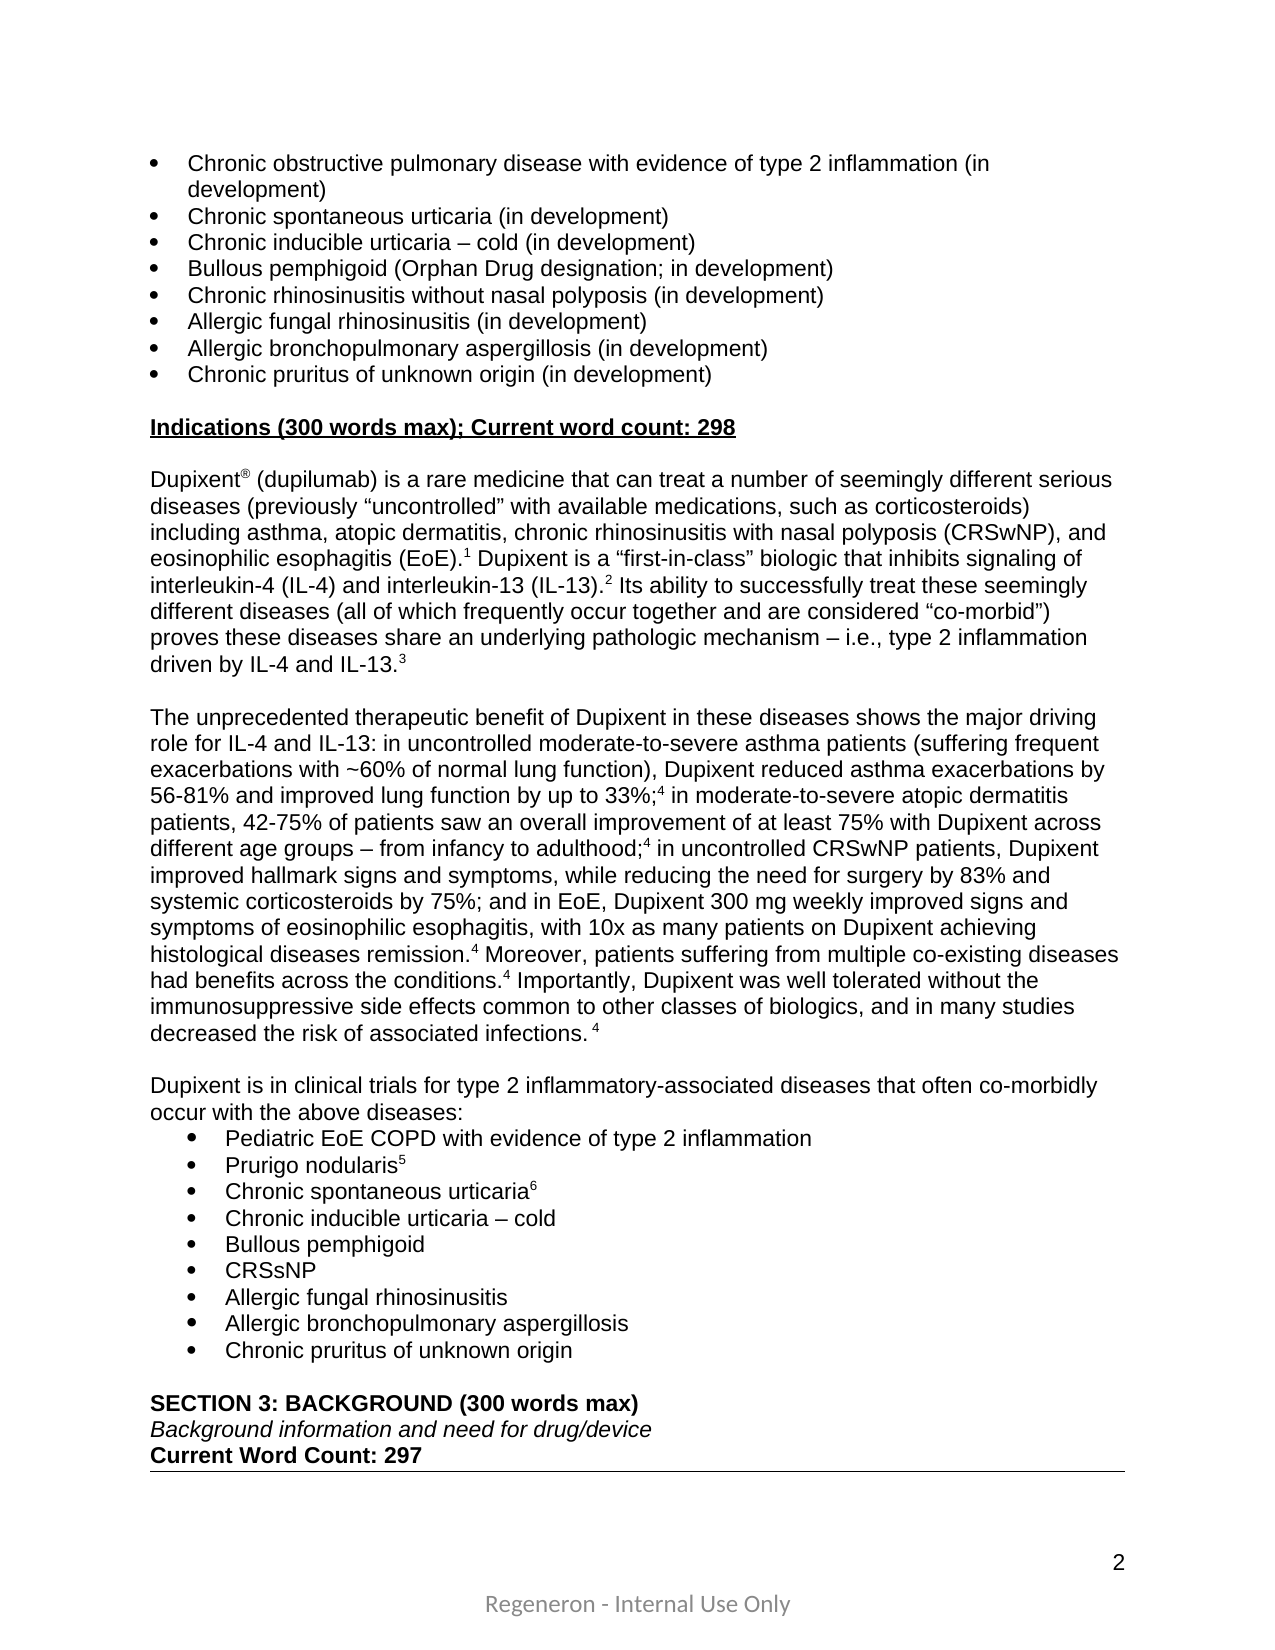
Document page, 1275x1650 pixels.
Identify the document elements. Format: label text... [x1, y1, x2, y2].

text SECTION 3: BACKGROUND (300 words max) [150, 1390, 1125, 1416]
list Chronic inducible urticaria – cold (in development) [150, 229, 1125, 255]
text Indications (300 words max); Current word count: 298 [150, 413, 1125, 440]
text The unprecedented therapeutic benefit of Dupixent in these diseases shows the major driving role for IL-4 and IL-13: in uncontrolled moderate-to-severe asthma patients (suffering frequent exacerbations with ~60% of normal lung function), Dupixent reduced asthma exacerbations by 56-81% and improved lung function by up to 33%;4 in moderate-to-severe atopic dermatitis patients, 42-75% of patients saw an overall improvement of at least 75% with Dupixent across different age groups – from infancy to adulthood;4 in uncontrolled CRSwNP patients, Dupixent improved hallmark signs and symptoms, while reducing the need for surgery by 83% and systemic corticosteroids by 75%; and in EoE, Dupixent 300 mg weekly improved signs and symptoms of eosinophilic esophagitis, with 10x as many patients on Dupixent achieving histological diseases remission.4 Moreover, patients suffering from multiple co-existing diseases had benefits across the conditions.4 Importantly, Dupixent was well tolerated without the immunosuppressive side effects common to other classes of biologics, and in many studies decreased the risk of associated infections. 4 [150, 703, 1125, 1046]
list Allergic bronchopulmonary aspergillosis (in development) [150, 334, 1125, 361]
list Chronic inducible urticaria – cold [187, 1205, 1125, 1231]
list Bullous pemphigoid (Orphan Drug designation; in development) [150, 255, 1125, 282]
list Chronic spontaneous urticaria (in development) [150, 203, 1125, 229]
list Chronic spontaneous urticaria6 [187, 1178, 1125, 1205]
list Bullous pemphigoid [187, 1231, 1125, 1257]
list Allergic bronchopulmonary aspergillosis [187, 1310, 1125, 1337]
text Current Word Count: 297 [150, 1442, 1125, 1471]
list Chronic obstructive pulmonary disease with evidence of type 2 inflammation (in development) [150, 150, 1125, 203]
text Dupixent® (dupilumab) is a rare medicine that can treat a number of seemingly different serious diseases (previously “uncontrolled” with available medications, such as corticosteroids) including asthma, atopic dermatitis, chronic rhinosinusitis with nasal polyposis (CRSwNP), and eosinophilic esophagitis (EoE).1 Dupixent is a “first-in-class” biologic that inhibits signaling of interleukin-4 (IL-4) and interleukin-13 (IL-13).2 Its ability to successfully treat these seemingly different diseases (all of which frequently occur together and are considered “co-morbid”) proves these diseases share an underlying pathologic mechanism – i.e., type 2 inflammation driven by IL-4 and IL-13.3 [150, 466, 1125, 677]
list Chronic rhinosinusitis without nasal polyposis (in development) [150, 282, 1125, 308]
list Pediatric EoE COPD with evidence of type 2 inflammation [187, 1125, 1125, 1152]
list Allergic fungal rhinosinusitis (in development) [150, 308, 1125, 334]
list Chronic pruritus of unknown origin (in development) [150, 361, 1125, 387]
list CRSsNP [187, 1257, 1125, 1284]
text Dupixent is in clinical trials for type 2 inflammatory-associated diseases that often co-morbidly occur with the above diseases: [150, 1072, 1125, 1125]
text Background information and need for drug/device [150, 1416, 1125, 1442]
list Allergic fungal rhinosinusitis [187, 1284, 1125, 1310]
list Chronic pruritus of unknown origin [187, 1337, 1125, 1363]
list Prurigo nodularis5 [187, 1152, 1125, 1178]
